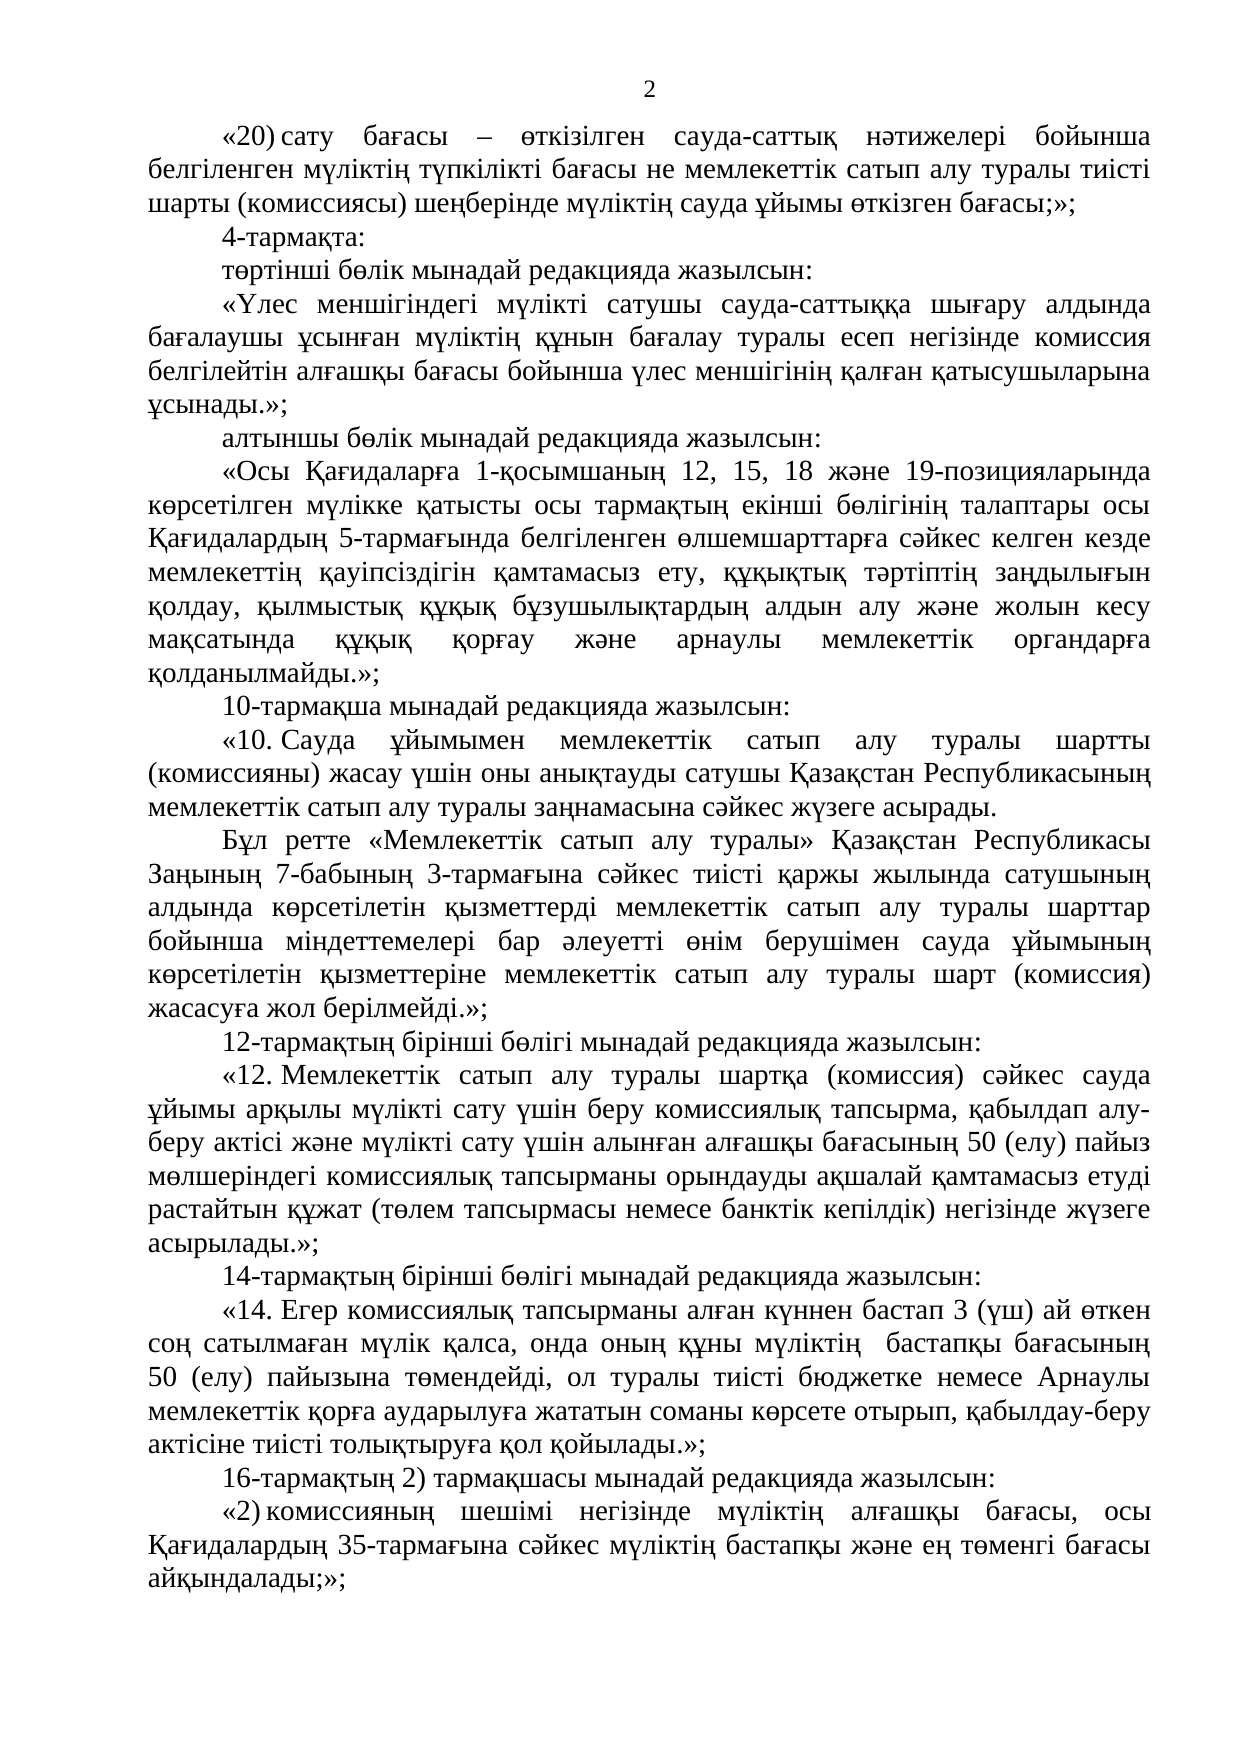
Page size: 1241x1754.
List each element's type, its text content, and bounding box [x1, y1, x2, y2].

text «14. Егер комиссиялық тапсырманы алған күннен бастап 3 (үш) ай өткен соң сатылмаған мүлік қалса, онда оның құны мүліктің бастапқы бағасының 50 (елу) пайызына төмендейді, ол туралы тиісті бюджетке немесе Арнаулы мемлекеттік қорға аударылуға жататын соманы көрсете отырып, қабылдау-беру актісіне тиісті толықтыруға қол қойылады.»; [148, 1292, 1152, 1460]
text 10-тармақша мынадай редакцияда жазылсын: [148, 688, 1152, 722]
text алтыншы бөлік мынадай редакцияда жазылсын: [148, 420, 1152, 453]
text «2) комиссияның шешімі негізінде мүліктің алғашқы бағасы, осы Қағидалардың 35-тармағына сәйкес мүліктің бастапқы және ең төменгі бағасы айқындалады;»; [148, 1493, 1152, 1594]
text «10. Сауда ұйымымен мемлекеттік сатып алу туралы шартты (комиссияны) жасау үшін оны анықтауды сатушы Қазақстан Республикасының мемлекеттік сатып алу туралы заңнамасына сәйкес жүзеге асырады. [148, 722, 1152, 822]
text 14-тармақтың бірінші бөлігі мынадай редакцияда жазылсын: [148, 1258, 1152, 1292]
text «Үлес меншігіндегі мүлікті сатушы сауда-саттыққа шығару алдында бағалаушы ұсынған мүліктің құнын бағалау туралы есеп негізінде комиссия белгілейтін алғашқы бағасы бойынша үлес меншігінің қалған қатысушыларына ұсынады.»; [148, 286, 1152, 420]
text «12. Мемлекеттік сатып алу туралы шартқа (комиссия) сәйкес сауда ұйымы арқылы мүлікті сату үшін беру комиссиялық тапсырма, қабылдап алу-беру актісі және мүлікті сату үшін алынған алғашқы бағасының 50 (елу) пайыз мөлшеріндегі комиссиялық тапсырманы орындауды ақшалай қамтамасыз етуді растайтын құжат (төлем тапсырмасы немесе банктік кепілдік) негізінде жүзеге асырылады.»; [148, 1057, 1152, 1258]
text 4-тармақта: [148, 219, 1152, 252]
text 16-тармақтың 2) тармақшасы мынадай редакцияда жазылсын: [148, 1460, 1152, 1493]
text «20) сату бағасы – өткізілген сауда-саттық нәтижелері бойынша белгіленген мүліктің түпкілікті бағасы не мемлекеттік сатып алу туралы тиісті шарты (комиссиясы) шеңберінде мүліктің сауда ұйымы өткізген бағасы;»; [148, 118, 1152, 219]
text Бұл ретте «Мемлекеттік сатып алу туралы» Қазақстан Республикасы Заңының 7-бабының 3-тармағына сәйкес тиісті қаржы жылында сатушының алдында көрсетілетін қызметтерді мемлекеттік сатып алу туралы шарттар бойынша міндеттемелері бар әлеуетті өнім берушімен сауда ұйымының көрсетілетін қызметтеріне мемлекеттік сатып алу туралы шарт (комиссия) жасасуға жол берілмейді.»; [148, 822, 1152, 1024]
text 12-тармақтың бірінші бөлігі мынадай редакцияда жазылсын: [148, 1024, 1152, 1057]
text «Осы Қағидаларға 1-қосымшаның 12, 15, 18 және 19-позицияларында көрсетілген мүлікке қатысты осы тармақтың екінші бөлігінің талаптары осы Қағидалардың 5-тармағында белгіленген өлшемшарттарға сәйкес келген кезде мемлекеттің қауіпсіздігін қамтамасыз ету, құқықтық тәртіптің заңдылығын қолдау, қылмыстық құқық бұзушылықтардың алдын алу және жолын кесу мақсатында құқық қорғау және арнаулы мемлекеттік органдарға қолданылмайды.»; [148, 453, 1152, 688]
text төртінші бөлік мынадай редакцияда жазылсын: [148, 252, 1152, 286]
